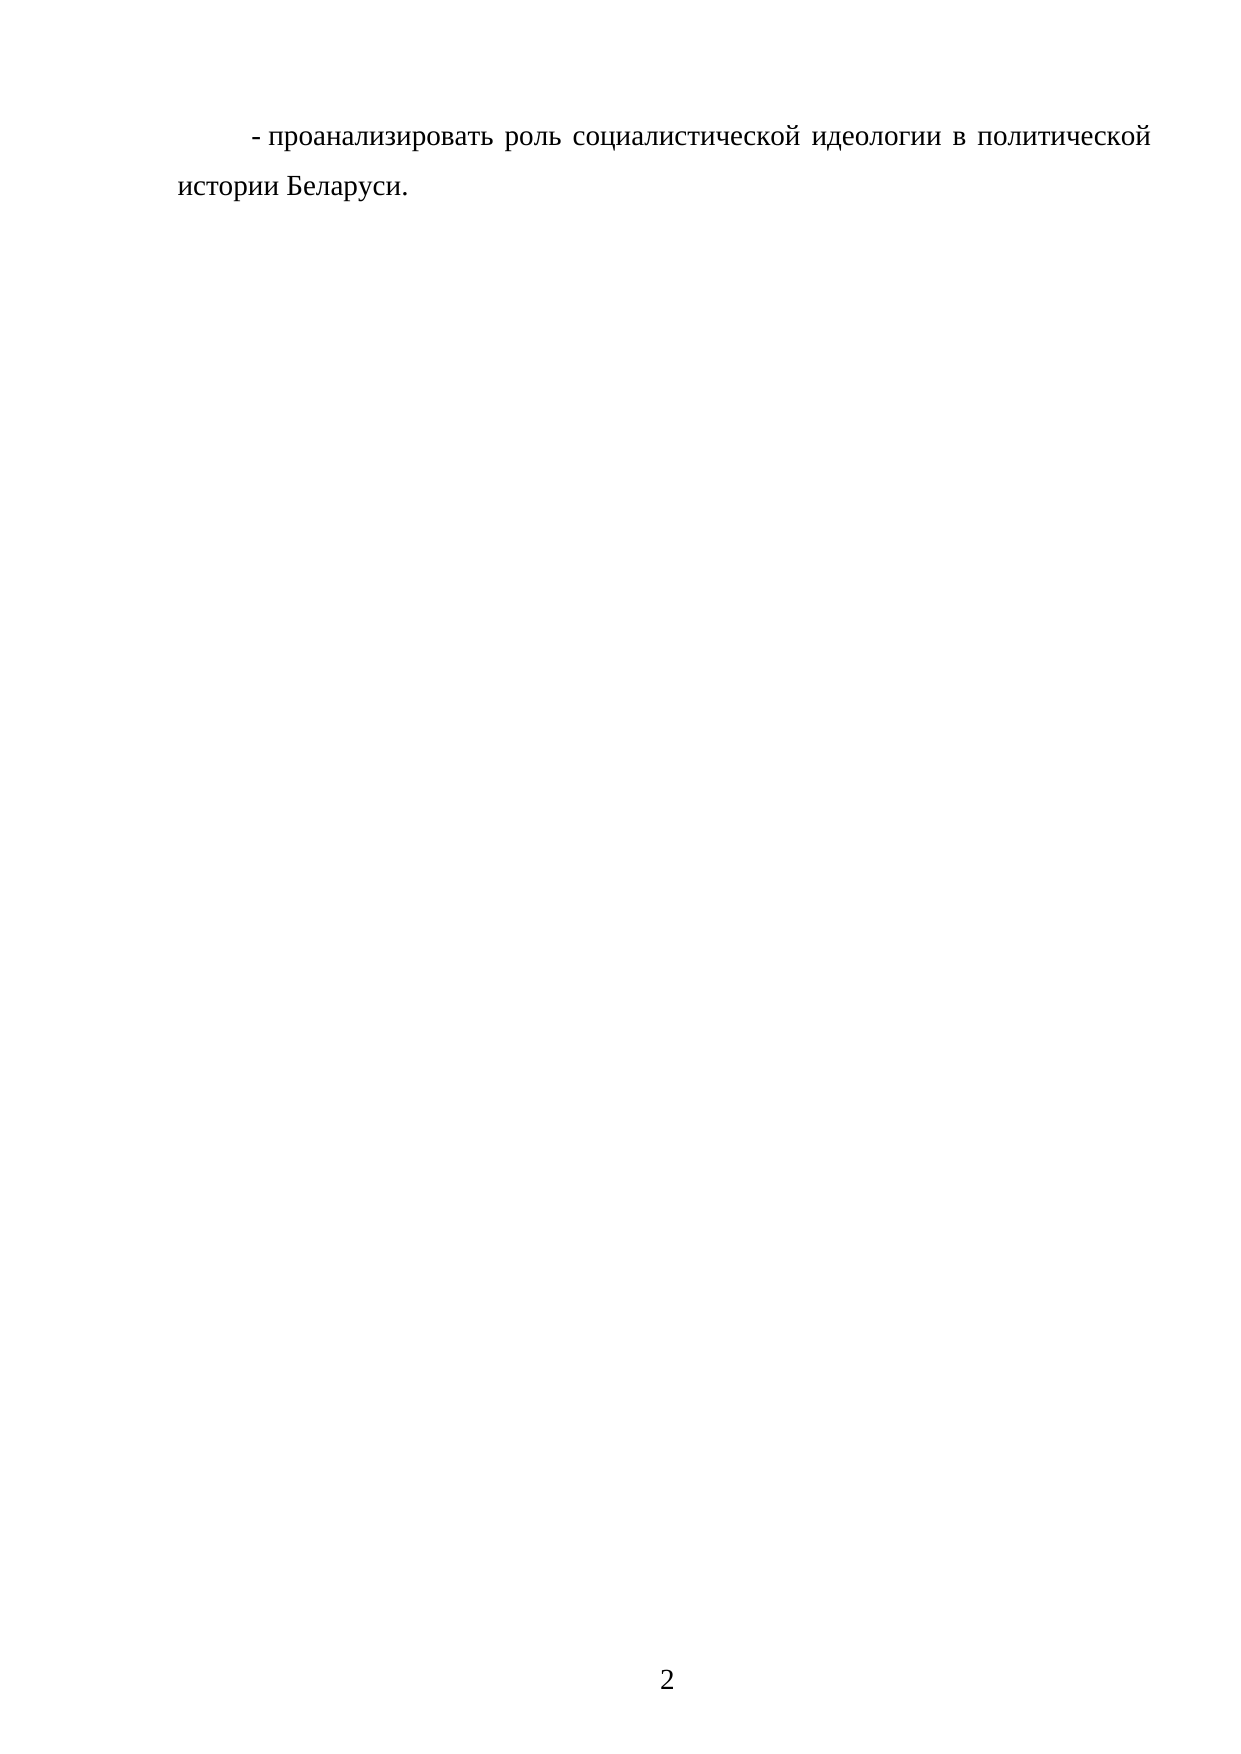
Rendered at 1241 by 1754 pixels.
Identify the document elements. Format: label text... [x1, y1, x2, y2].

text - проанализировать роль социалистической идеологии в политической истории Беларуси. [177, 118, 1152, 202]
